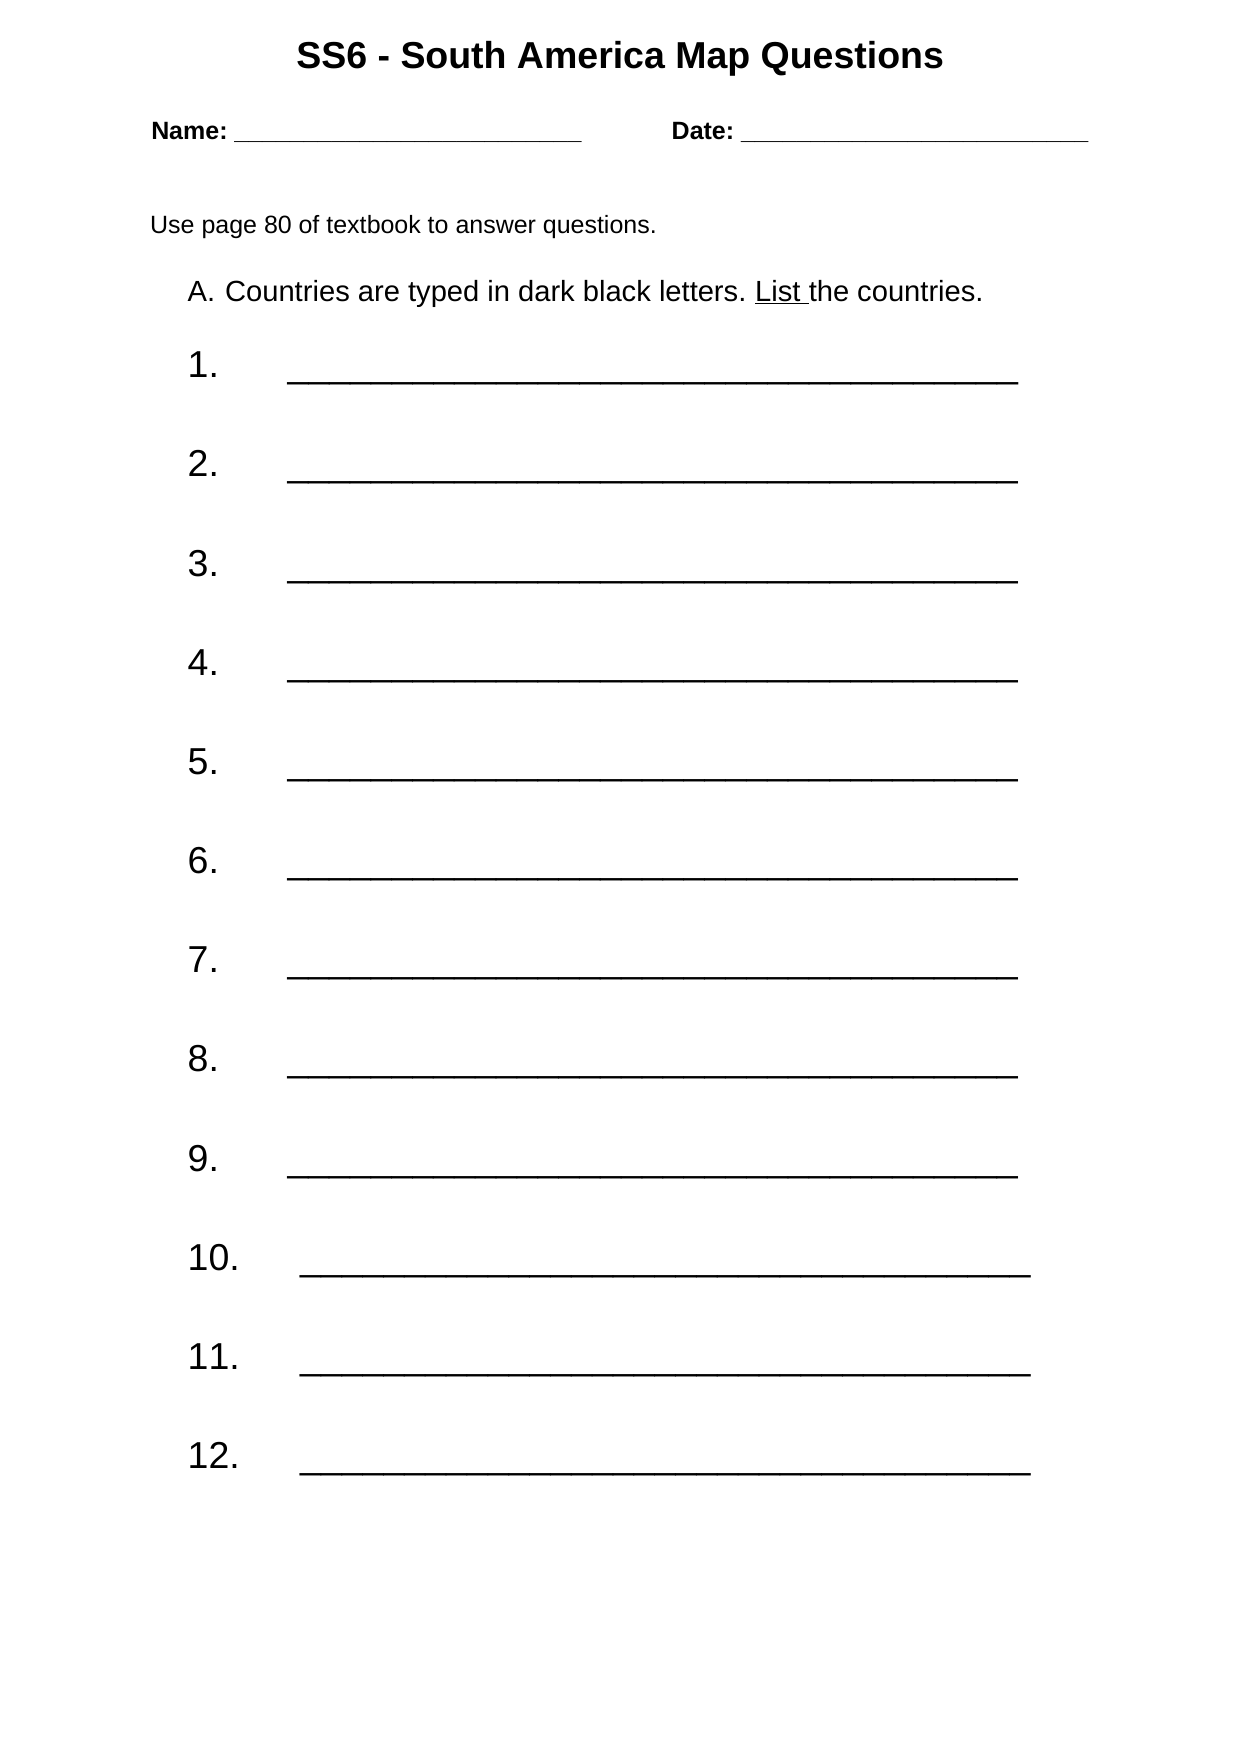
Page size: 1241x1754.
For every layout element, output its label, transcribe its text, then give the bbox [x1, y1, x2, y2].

text Use page 80 of textbook to answer questions. [150, 210, 1090, 239]
list ___________________________________ [187, 442, 1090, 485]
list ___________________________________ [187, 838, 1090, 881]
list ___________________________________ [187, 1235, 1090, 1278]
list ___________________________________ [187, 937, 1090, 981]
list ___________________________________ [187, 1136, 1090, 1179]
list ___________________________________ [187, 640, 1090, 683]
list ___________________________________ [187, 1433, 1090, 1476]
list ___________________________________ [187, 342, 1090, 386]
list Countries are typed in dark black letters. List the countries. [187, 274, 1090, 307]
list ___________________________________ [187, 1037, 1090, 1080]
list ___________________________________ [187, 541, 1090, 584]
list ___________________________________ [187, 739, 1090, 782]
list ___________________________________ [187, 1334, 1090, 1377]
